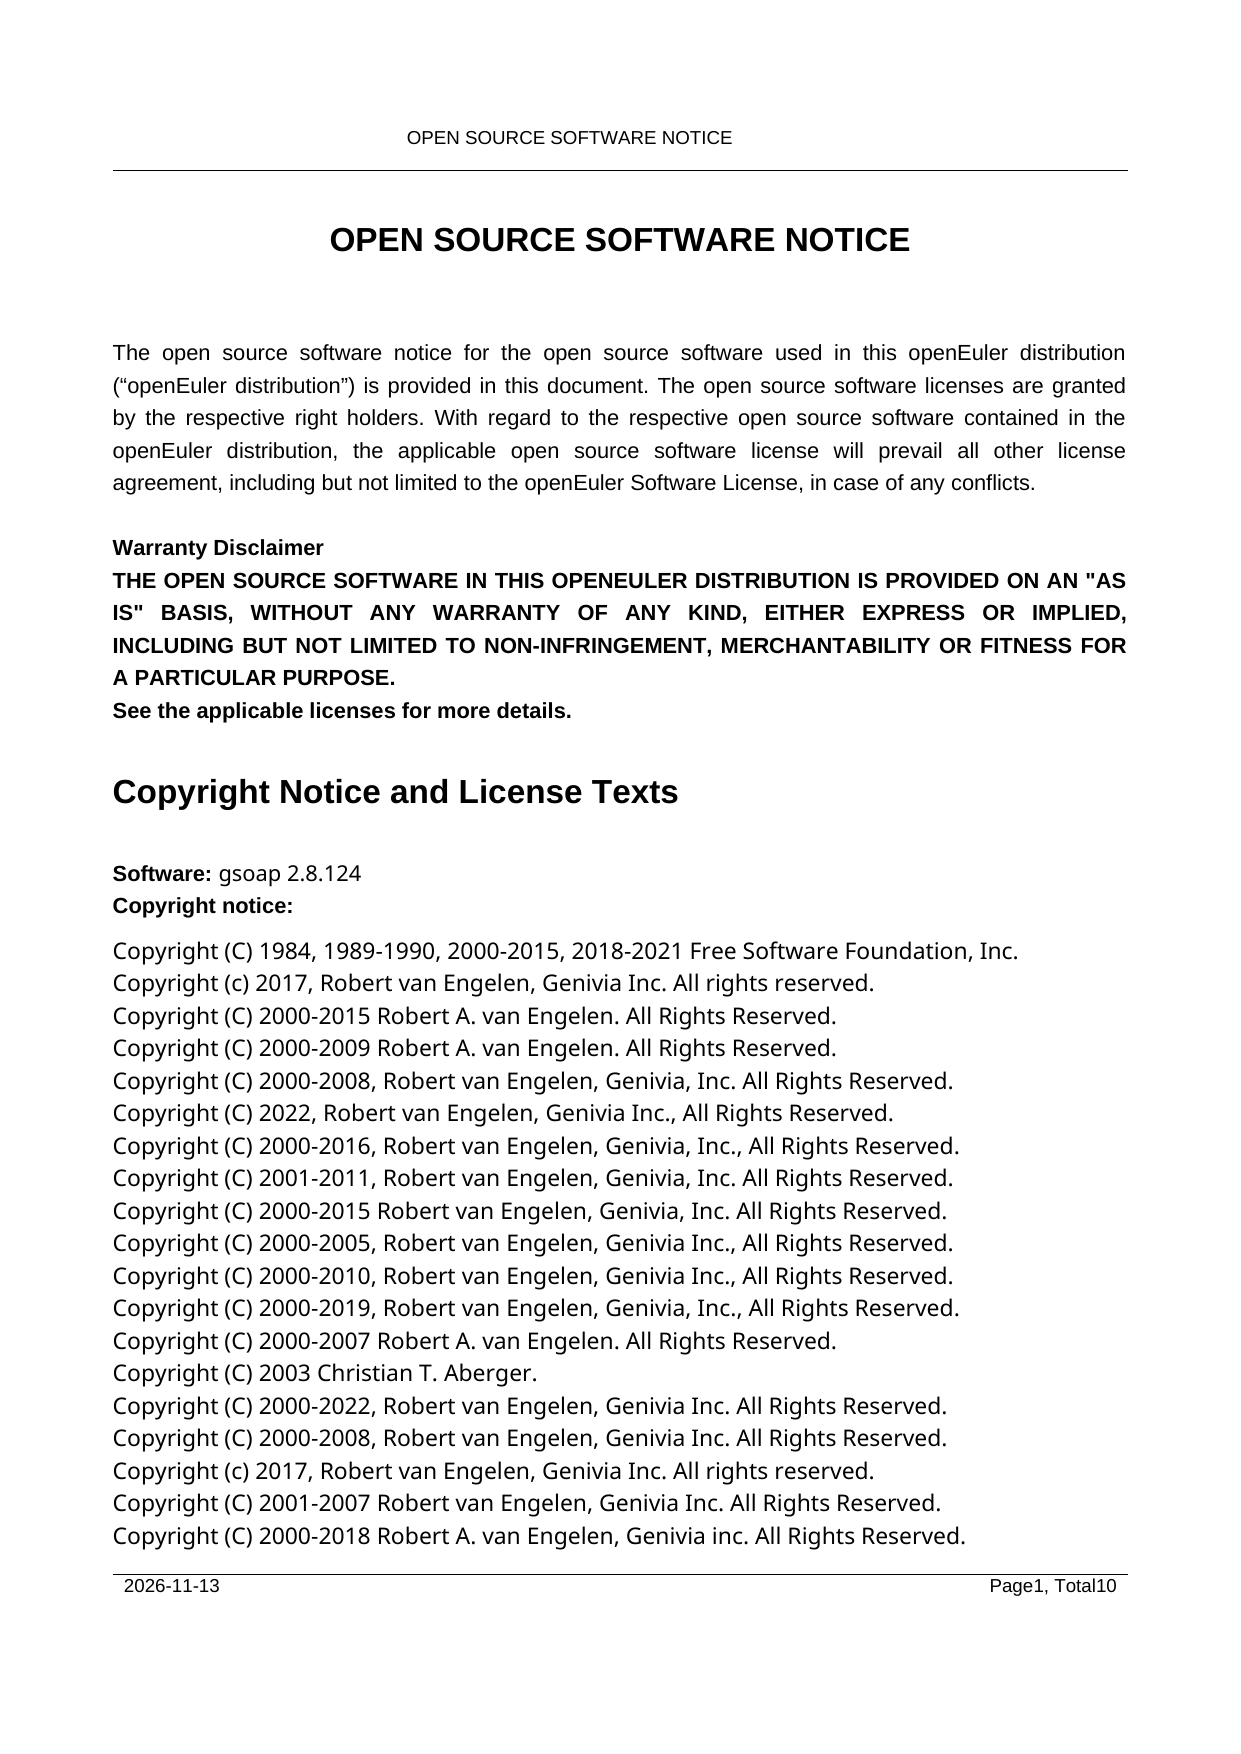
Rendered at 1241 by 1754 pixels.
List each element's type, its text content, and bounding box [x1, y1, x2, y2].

text THE OPEN SOURCE SOFTWARE IN THIS OPENEULER DISTRIBUTION IS PROVIDED ON AN "AS IS" BASIS, WITHOUT ANY WARRANTY OF ANY KIND, EITHER EXPRESS OR IMPLIED, INCLUDING BUT NOT LIMITED TO NON-INFRINGEMENT, MERCHANTABILITY OR FITNESS FOR A PARTICULAR PURPOSE. See the applicable licenses for more details. [112, 564, 1128, 726]
title Software: gsoap 2.8.124 [112, 856, 1128, 889]
text OPEN SOURCE SOFTWARE NOTICE [112, 206, 1128, 271]
text The open source software notice for the open source software used in this openEuler distribution (“openEuler distribution”) is provided in this document. The open source software licenses are granted by the respective right holders. With regard to the respective open source software contained in the openEuler distribution, the applicable open source software license will prevail all other license agreement, including but not limited to the openEuler Software License, in case of any conflicts. [112, 336, 1128, 499]
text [112, 934, 1128, 1551]
text Warranty Disclaimer [112, 531, 1128, 564]
text Copyright notice: [112, 889, 1128, 921]
text Copyright Notice and License Texts [112, 759, 1128, 824]
